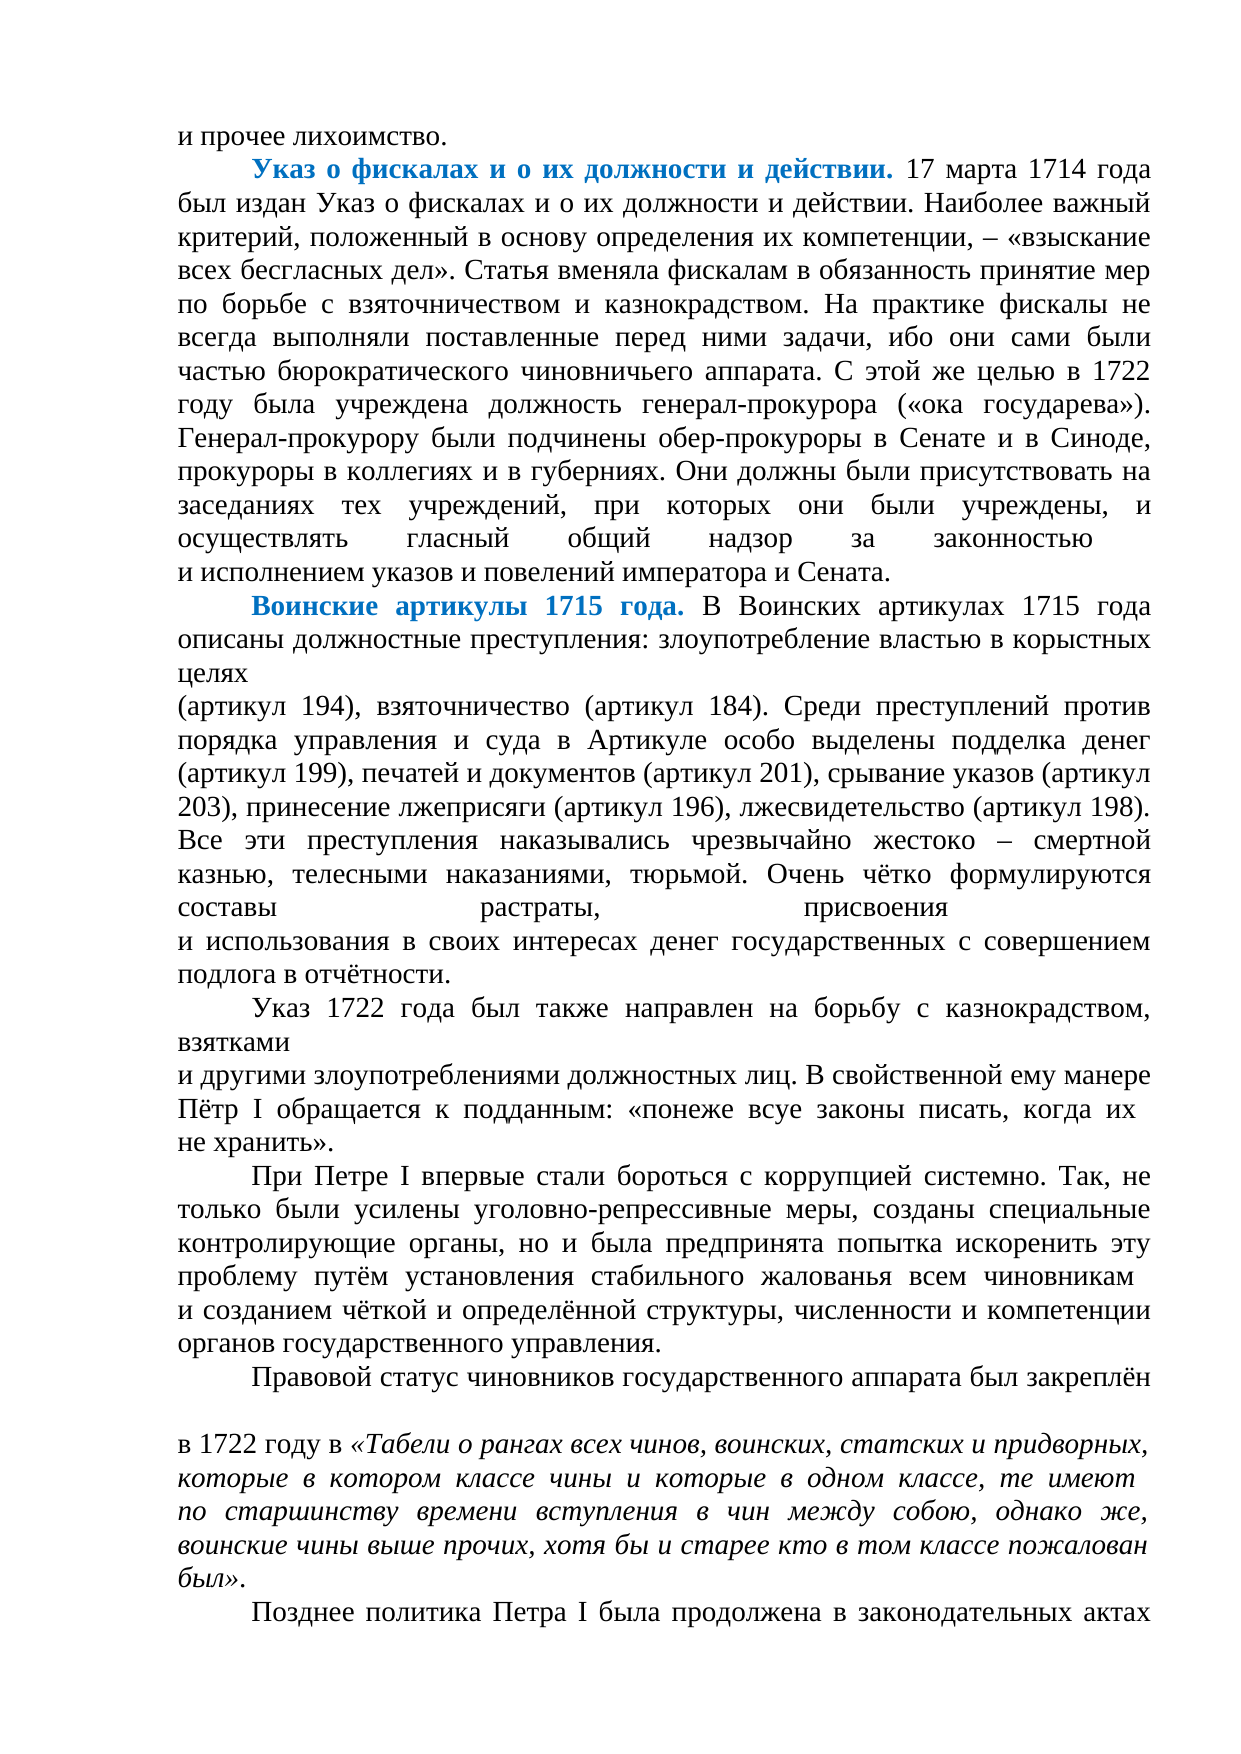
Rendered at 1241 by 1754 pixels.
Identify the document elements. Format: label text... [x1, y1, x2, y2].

text Указ о фискалах и о их должности и действии. 17 марта 1714 года был издан Указ о фискалах и о их должности и действии. Наиболее важный критерий, положенный в основу определения их компетенции, – «взыскание всех бесгласных дел». Статья вменяла фискалам в обязанность принятие мер по борьбе с взяточничеством и казнокрадством. На практике фискалы не всегда выполняли поставленные перед ними задачи, ибо они сами были частью бюрократического чиновничьего аппарата. С этой же целью в 1722 году была учреждена должность генерал-прокурора («ока государева»). Генерал-прокурору были подчинены обер-прокуроры в Сенате и в Синоде, прокуроры в коллегиях и в губерниях. Они должны были присутствовать на заседаниях тех учреждений, при которых они были учреждены, и осуществлять гласный общий надзор за законностью и исполнением указов и повелений императора и Сената. [177, 152, 1152, 588]
text Правовой статус чиновников государственного аппарата был закреплён в 1722 году в «Табели о рангах всех чинов, воинских, статских и придворных, которые в котором классе чины и которые в одном классе, те имеют по старшинству времени вступления в чин между собою, однако же, воинские чины выше прочих, хотя бы и старее кто в том классе пожалован был». [177, 1359, 1152, 1594]
text Воинские артикулы 1715 года. В Воинских артикулах 1715 года описаны должностные преступления: злоупотребление властью в корыстных целях (артикул 194), взяточничество (артикул 184). Среди преступлений против порядка управления и суда в Артикуле особо выделены подделка денег (артикул 199), печатей и документов (артикул 201), срывание указов (артикул 203), принесение лжеприсяги (артикул 196), лжесвидетельство (артикул 198). Все эти преступления наказывались чрезвычайно жестоко – смертной казнью, телесными наказаниями, тюрьмой. Очень чётко формулируются составы растраты, присвоения и использования в своих интересах денег государственных с совершением подлога в отчётности. [177, 588, 1152, 990]
text При Петре I впервые стали бороться с коррупцией системно. Так, не только были усилены уголовно-репрессивные меры, созданы специальные контролирующие органы, но и была предпринята попытка искоренить эту проблему путём установления стабильного жалованья всем чиновникам и созданием чёткой и определённой структуры, численности и компетенции органов государственного управления. [177, 1158, 1152, 1359]
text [177, 118, 1152, 152]
text Указ 1722 года был также направлен на борьбу с казнокрадством, взятками и другими злоупотреблениями должностных лиц. В свойственной ему манере Пётр I обращается к подданным: «понеже всуе законы писать, когда их не хранить». [177, 990, 1152, 1158]
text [177, 1594, 1152, 1627]
